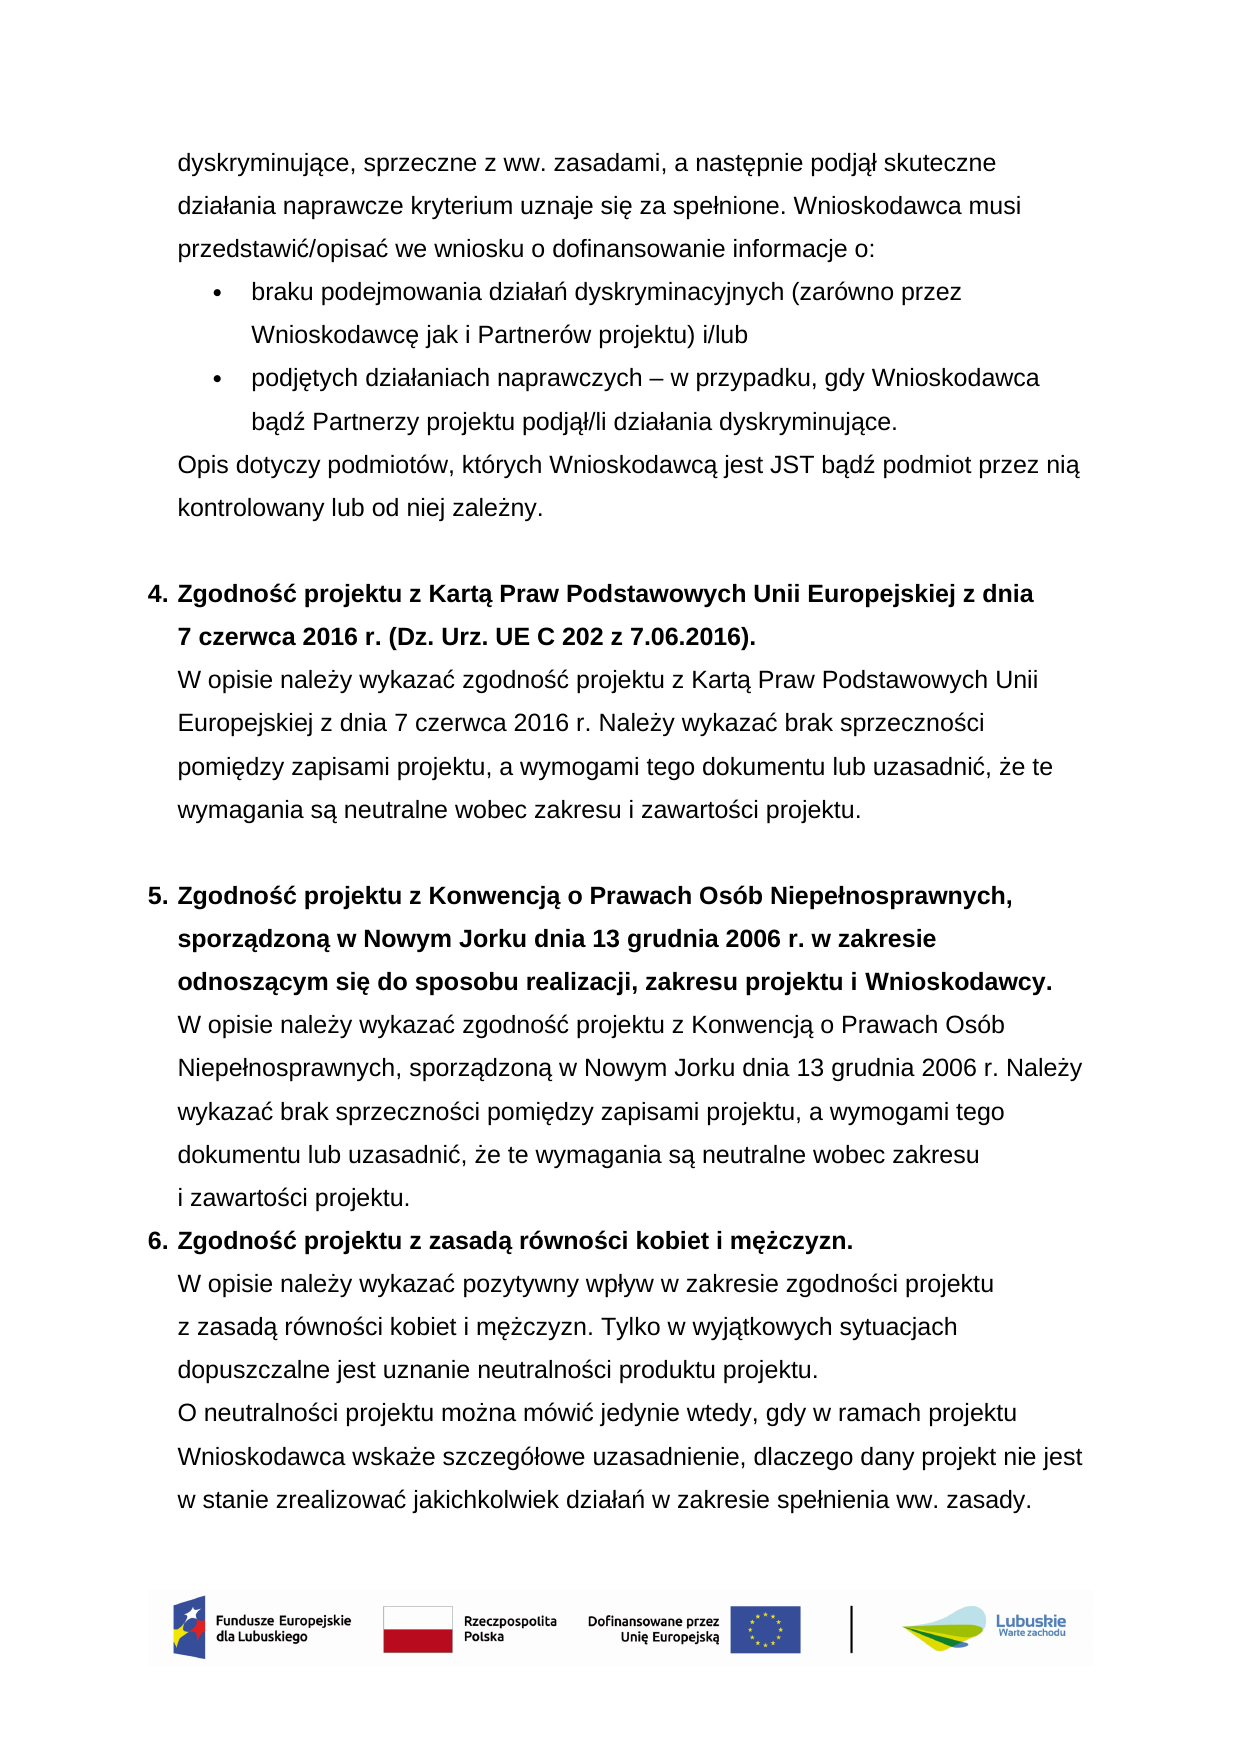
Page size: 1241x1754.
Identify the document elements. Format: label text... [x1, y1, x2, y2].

text W opisie należy wykazać pozytywny wpływ w zakresie zgodności projektu z zasadą równości kobiet i mężczyzn. Tylko w wyjątkowych sytuacjach dopuszczalne jest uznanie neutralności produktu projektu. [177, 1269, 1092, 1384]
subtitle Zgodność projektu z Kartą Praw Podstawowych Unii Europejskiej z dnia 7 czerwca 2016 r. (Dz. Urz. UE C 202 z 7.06.2016). [148, 579, 1092, 651]
picture [147, 1590, 1093, 1666]
list braku podejmowania działań dyskryminacyjnych (zarówno przez Wnioskodawcę jak i Partnerów projektu) i/lub [214, 277, 1092, 349]
subtitle Zgodność projektu z Konwencją o Prawach Osób Niepełnosprawnych, sporządzoną w Nowym Jorku dnia 13 grudnia 2006 r. w zakresie odnoszącym się do sposobu realizacji, zakresu projektu i Wnioskodawcy. [148, 881, 1092, 996]
subtitle Zgodność projektu z zasadą równości kobiet i mężczyzn. [148, 1226, 1092, 1254]
text W opisie należy wykazać zgodność projektu z Konwencją o Prawach Osób Niepełnosprawnych, sporządzoną w Nowym Jorku dnia 13 grudnia 2006 r. Należy wykazać brak sprzeczności pomiędzy zapisami projektu, a wymogami tego dokumentu lub uzasadnić, że te wymagania są neutralne wobec zakresu i zawartości projektu. [177, 1010, 1092, 1211]
list podjętych działaniach naprawczych – w przypadku, gdy Wnioskodawca bądź Partnerzy projektu podjął/li działania dyskryminujące. [214, 363, 1092, 435]
text W opisie należy wykazać zgodność projektu z Kartą Praw Podstawowych Unii Europejskiej z dnia 7 czerwca 2016 r. Należy wykazać brak sprzeczności pomiędzy zapisami projektu, a wymogami tego dokumentu lub uzasadnić, że te wymagania są neutralne wobec zakresu i zawartości projektu. [177, 665, 1092, 823]
text O neutralności projektu można mówić jedynie wtedy, gdy w ramach projektu Wnioskodawca wskaże szczegółowe uzasadnienie, dlaczego dany projekt nie jest w stanie zrealizować jakichkolwiek działań w zakresie spełnienia ww. zasady. [177, 1398, 1092, 1513]
text Opis dotyczy podmiotów, których Wnioskodawcą jest JST bądź podmiot przez nią kontrolowany lub od niej zależny. [177, 449, 1092, 521]
